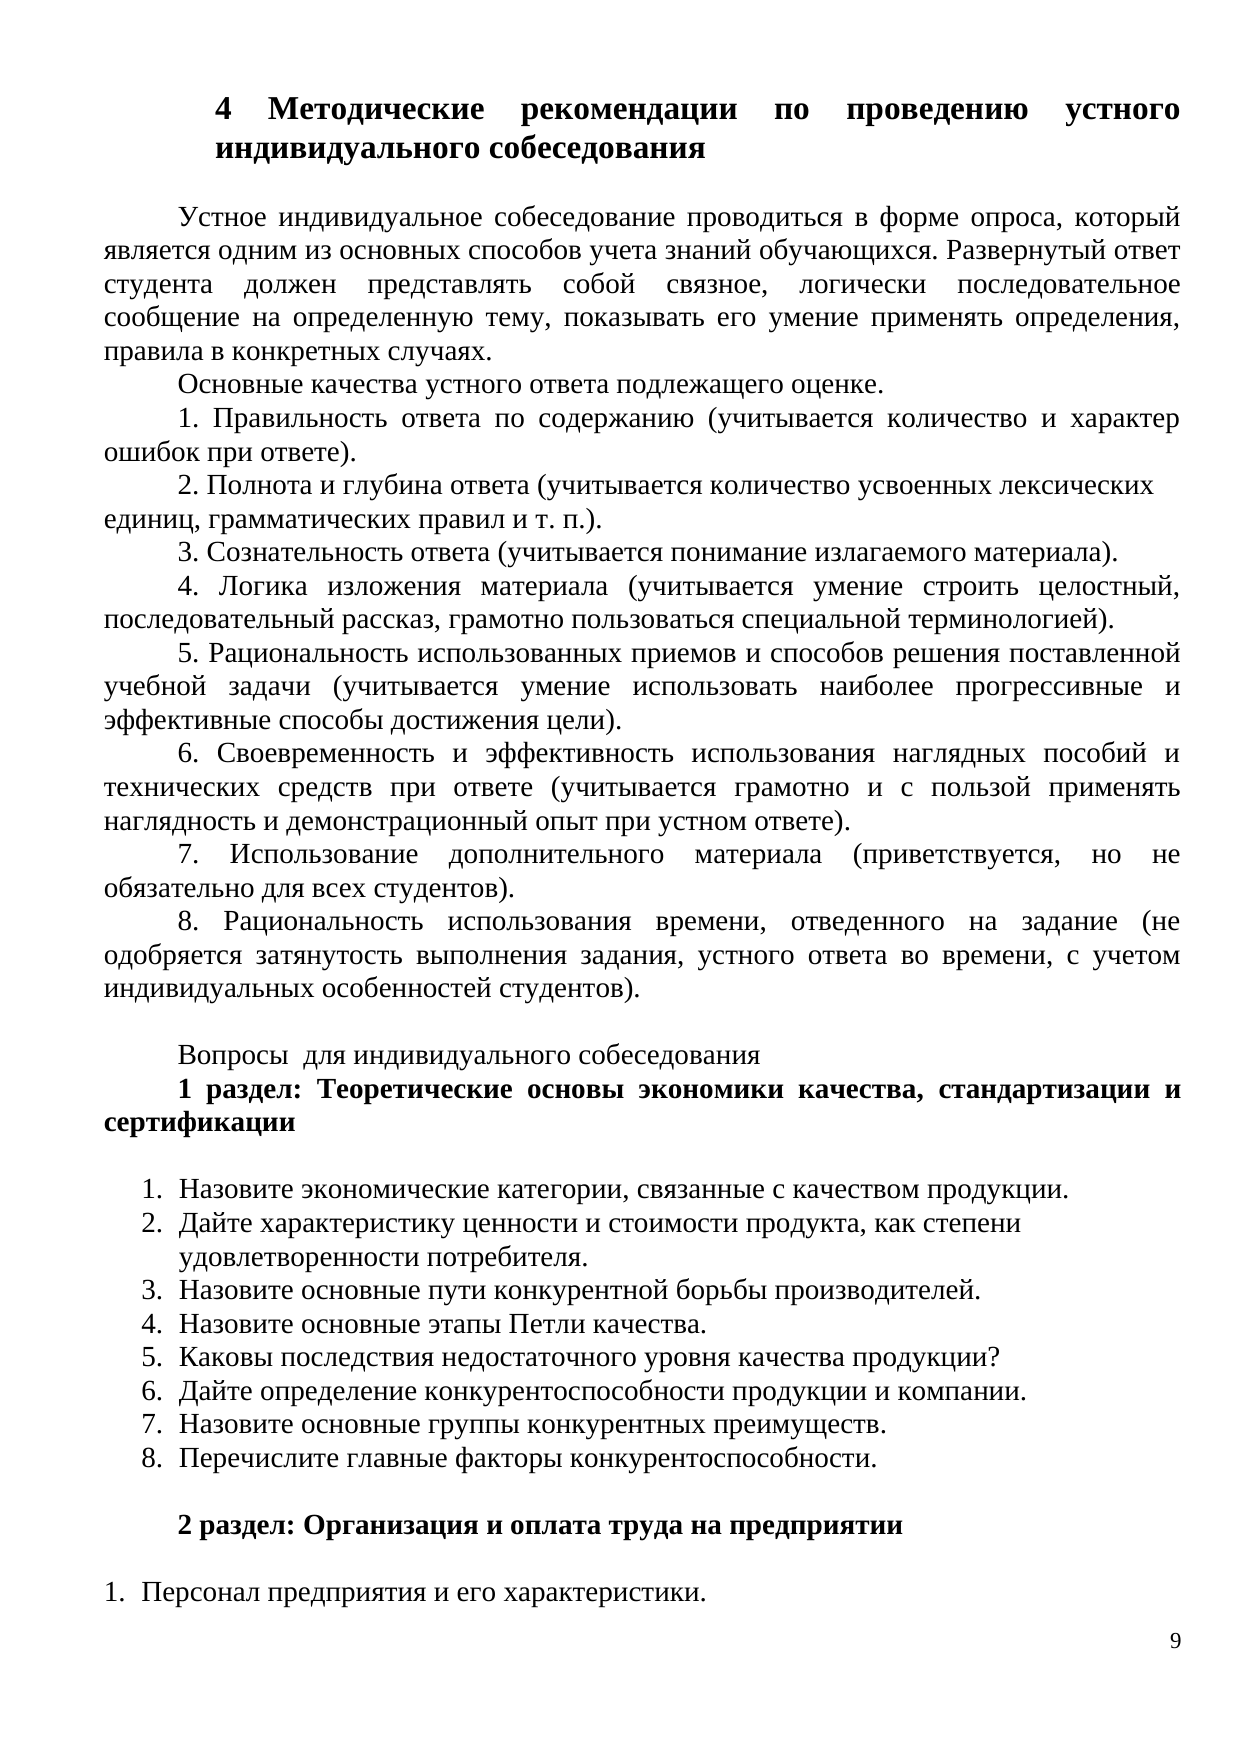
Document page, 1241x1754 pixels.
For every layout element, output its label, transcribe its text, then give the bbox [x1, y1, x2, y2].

text 3. Сознательность ответа (учитывается понимание излагаемого материала). [103, 534, 1181, 568]
text 6. Своевременность и эффективность использования наглядных пособий и технических средств при ответе (учитывается грамотно и с пользой применять наглядность и демонстрационный опыт при устном ответе). [103, 736, 1181, 836]
text 7. Использование дополнительного материала (приветствуется, но не обязательно для всех студентов). [103, 836, 1181, 903]
text 1. Правильность ответа по содержанию (учитывается количество и характер ошибок при ответе). [103, 400, 1181, 467]
text 4. Логика изложения материала (учитывается умение строить целостный, последовательный рассказ, грамотно пользоваться специальной терминологией). [103, 568, 1181, 635]
list Назовите основные группы конкурентных преимуществ. [141, 1406, 1181, 1440]
text 5. Рациональность использованных приемов и способов решения поставленной учебной задачи (учитывается умение использовать наиболее прогрессивные и эффективные способы достижения цели). [103, 635, 1181, 736]
list Каковы последствия недостаточного уровня качества продукции? [141, 1339, 1181, 1373]
text единиц, грамматических правил и т. п.). [103, 501, 1181, 534]
list Персонал предприятия и его характеристики. [103, 1574, 1181, 1608]
text 1 раздел: Теоретические основы экономики качества, стандартизации и сертификации [103, 1071, 1181, 1138]
text 4 Методические рекомендации по проведению устного индивидуального собеседования [215, 89, 1181, 165]
text Вопросы для индивидуального собеседования [103, 1037, 1181, 1071]
text Устное индивидуальное собеседование проводиться в форме опроса, который является одним из основных способов учета знаний обучающихся. Развернутый ответ студента должен представлять собой связное, логически последовательное сообщение на определенную тему, показывать его умение применять определения, правила в конкретных случаях. [103, 199, 1181, 367]
text 8. Рациональность использования времени, отведенного на задание (не одобряется затянутость выполнения задания, устного ответа во времени, с учетом индивидуальных особенностей студентов). [103, 903, 1181, 1004]
list Дайте характеристику ценности и стоимости продукта, как степени удовлетворенности потребителя. [141, 1205, 1181, 1272]
list Назовите основные этапы Петли качества. [141, 1306, 1181, 1339]
text 2. Полнота и глубина ответа (учитывается количество усвоенных лексических [103, 467, 1181, 501]
text 2 раздел: Организация и оплата труда на предприятии [103, 1507, 1181, 1541]
text Основные качества устного ответа подлежащего оценке. [103, 367, 1181, 400]
list Перечислите главные факторы конкурентоспособности. [141, 1440, 1181, 1473]
list Дайте определение конкурентоспособности продукции и компании. [141, 1373, 1181, 1406]
list Назовите экономические категории, связанные с качеством продукции. [141, 1172, 1181, 1205]
list Назовите основные пути конкурентной борьбы производителей. [141, 1272, 1181, 1306]
